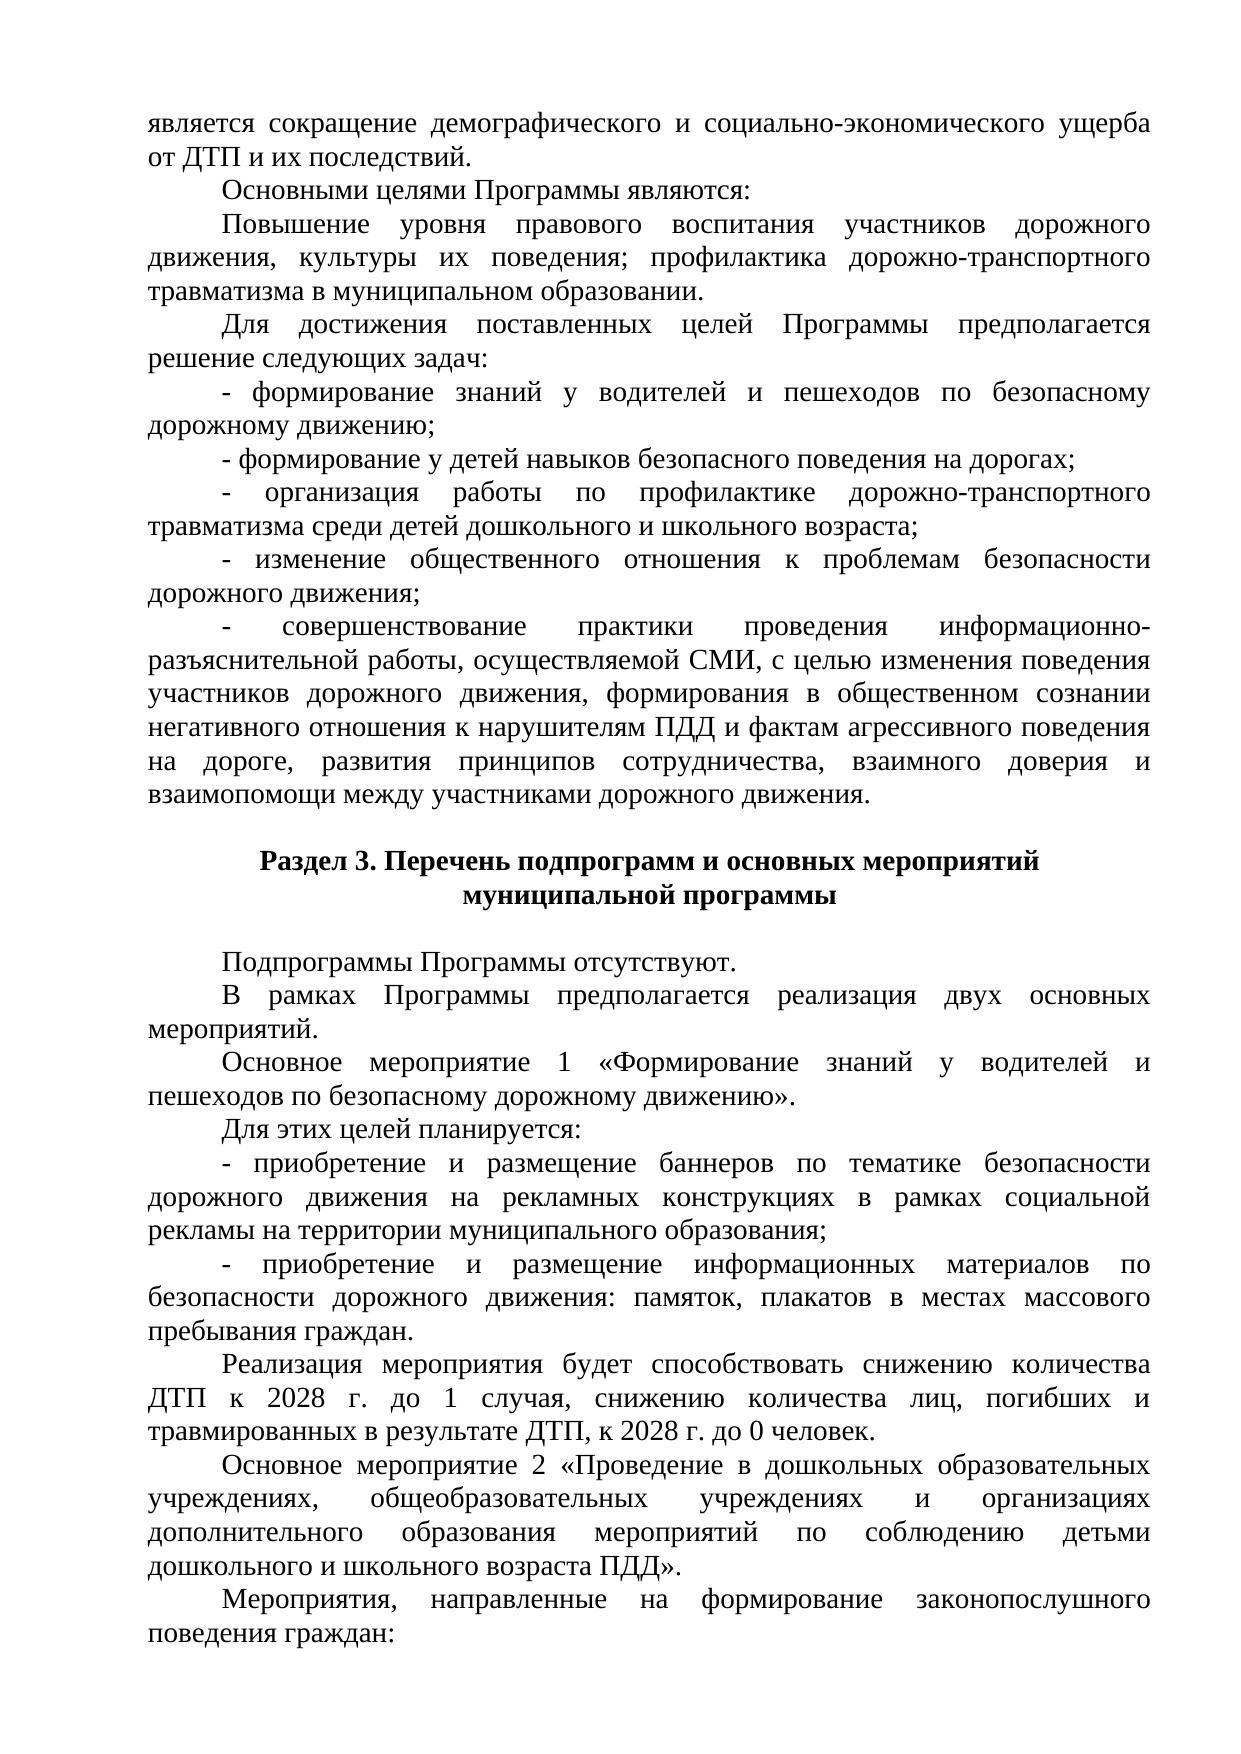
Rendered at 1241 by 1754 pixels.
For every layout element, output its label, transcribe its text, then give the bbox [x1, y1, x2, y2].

text - изменение общественного отношения к проблемам безопасности дорожного движения; [148, 541, 1152, 608]
text - приобретение и размещение информационных материалов по безопасности дорожного движения: памяток, плакатов в местах массового пребывания граждан. [148, 1246, 1152, 1346]
text Раздел 3. Перечень подпрограмм и основных мероприятий [148, 843, 1152, 877]
text - совершенствование практики проведения информационно-разъяснительной работы, осуществляемой СМИ, с целью изменения поведения участников дорожного движения, формирования в общественном сознании негативного отношения к нарушителям ПДД и фактам агрессивного поведения на дороге, развития принципов сотрудничества, взаимного доверия и взаимопомощи между участниками дорожного движения. [148, 608, 1152, 810]
text Для достижения поставленных целей Программы предполагается решение следующих задач: [148, 307, 1152, 374]
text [148, 105, 1152, 172]
text Основное мероприятие 2 «Проведение в дошкольных образовательных учреждениях, общеобразовательных учреждениях и организациях дополнительного образования мероприятий по соблюдению детьми дошкольного и школьного возраста ПДД». [148, 1447, 1152, 1581]
text Повышение уровня правового воспитания участников дорожного движения, культуры их поведения; профилактика дорожно-транспортного травматизма в муниципальном образовании. [148, 206, 1152, 307]
text В рамках Программы предполагается реализация двух основных мероприятий. [148, 977, 1152, 1044]
text - организация работы по профилактике дорожно-транспортного травматизма среди детей дошкольного и школьного возраста; [148, 474, 1152, 541]
text Реализация мероприятия будет способствовать снижению количества ДТП к 2028 г. до 1 случая, снижению количества лиц, погибших и травмированных в результате ДТП, к 2028 г. до 0 человек. [148, 1346, 1152, 1447]
text - формирование знаний у водителей и пешеходов по безопасному дорожному движению; [148, 374, 1152, 441]
text - приобретение и размещение баннеров по тематике безопасности дорожного движения на рекламных конструкциях в рамках социальной рекламы на территории муниципального образования; [148, 1145, 1152, 1246]
text Для этих целей планируется: [148, 1112, 1152, 1145]
text муниципальной программы [148, 877, 1152, 910]
text Основное мероприятие 1 «Формирование знаний у водителей и пешеходов по безопасному дорожному движению». [148, 1044, 1152, 1112]
text Основными целями Программы являются: [148, 172, 1152, 206]
text Подпрограммы Программы отсутствуют. [148, 944, 1152, 977]
text - формирование у детей навыков безопасного поведения на дорогах; [148, 441, 1152, 474]
text Мероприятия, направленные на формирование законопослушного поведения граждан: [148, 1581, 1152, 1648]
